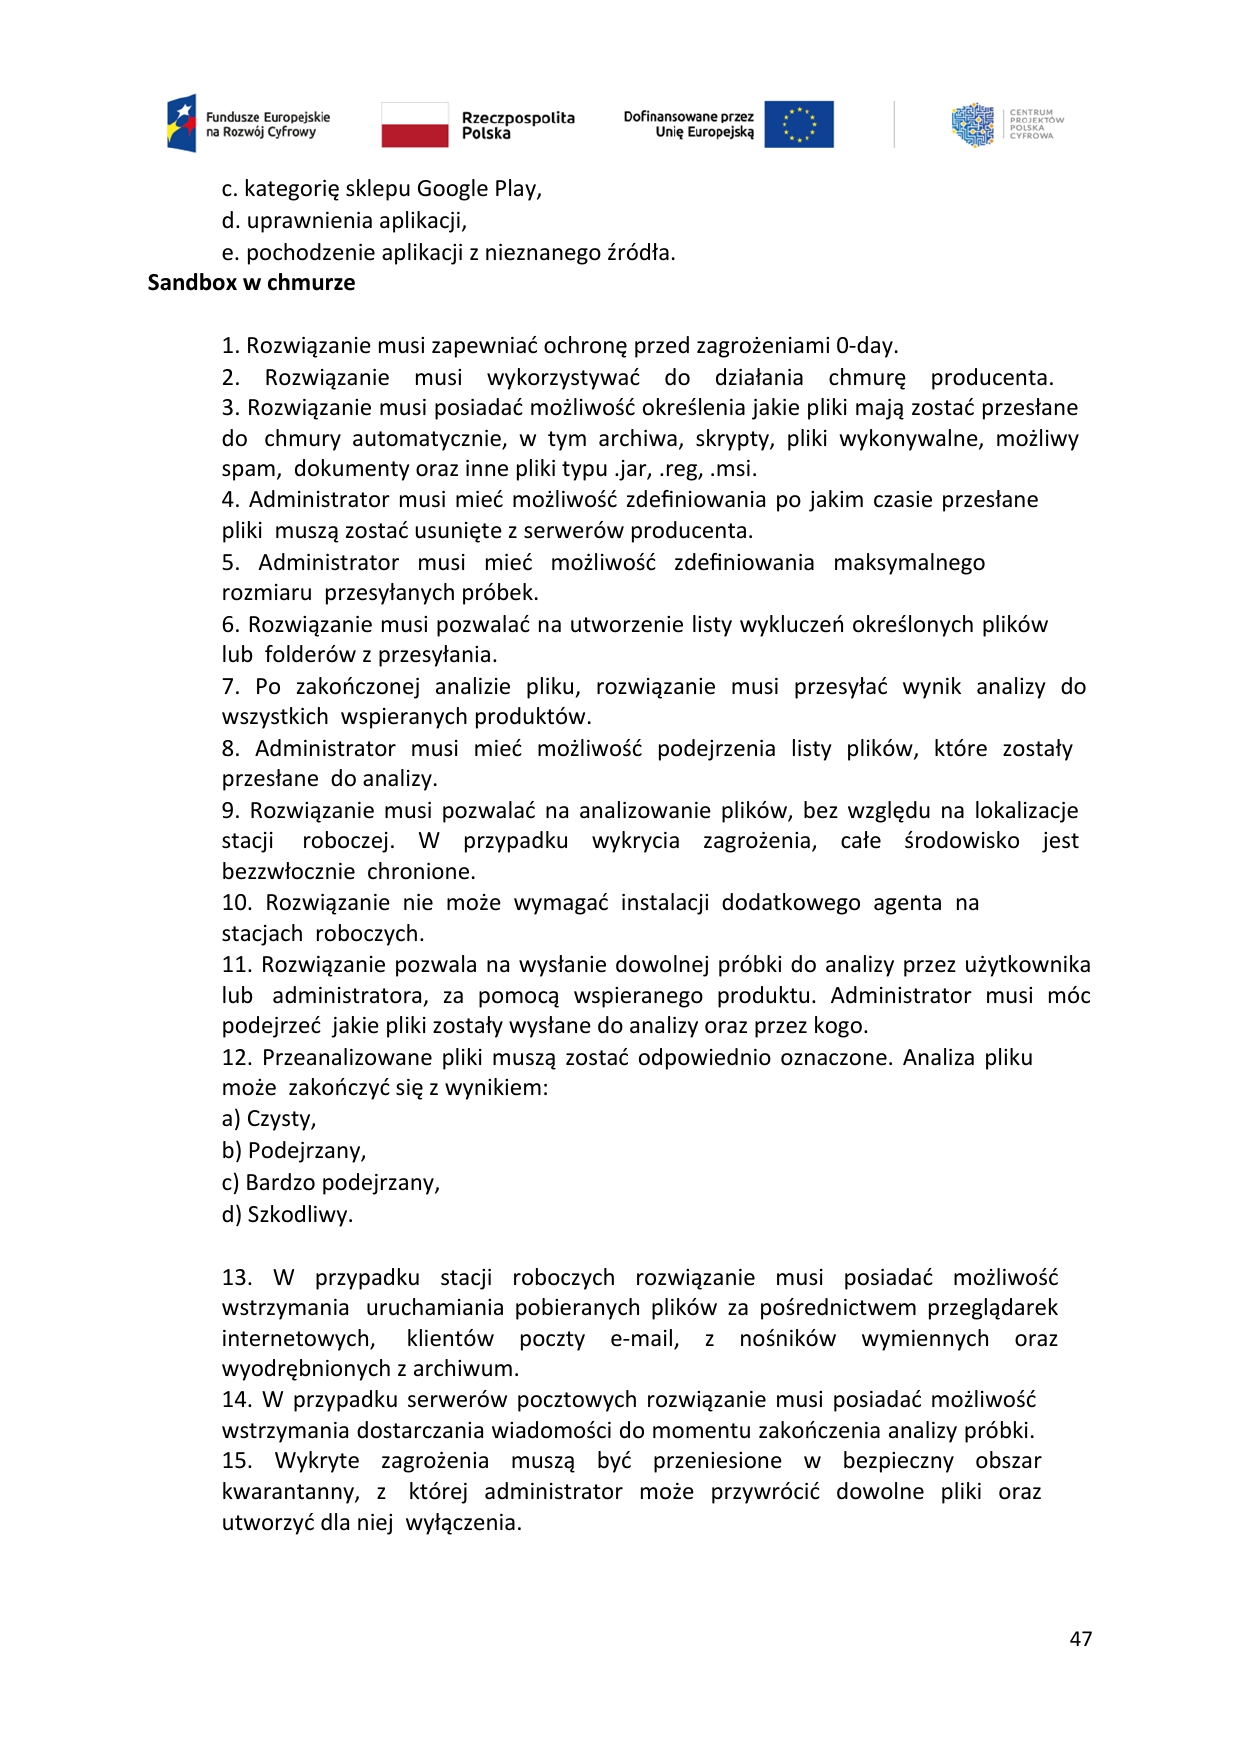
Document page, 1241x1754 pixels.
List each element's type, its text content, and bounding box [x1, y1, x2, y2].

text 13. W przypadku stacji roboczych rozwiązanie musi posiadać możliwość wstrzymania uruchamiania pobieranych plików za pośrednictwem przeglądarek internetowych, klientów poczty e-mail, z nośników wymiennych oraz wyodrębnionych z archiwum. [221, 1261, 1059, 1383]
text 5. Administrator musi mieć możliwość zdefiniowania maksymalnego rozmiaru przesyłanych próbek. [221, 546, 987, 607]
text d) Szkodliwy. [221, 1198, 1093, 1229]
text 2. Rozwiązanie musi wykorzystywać do działania chmurę producenta. 3. Rozwiązanie musi posiadać możliwość określenia jakie pliki mają zostać przesłane do chmury automatycznie, w tym archiwa, skrypty, pliki wykonywalne, możliwy spam, dokumenty oraz inne pliki typu .jar, .reg, .msi. [221, 361, 1080, 483]
text 12. Przeanalizowane pliki muszą zostać odpowiednio oznaczone. Analiza pliku może zakończyć się z wynikiem: [221, 1041, 1034, 1102]
picture [147, 73, 1093, 172]
text c) Bardzo podejrzany, [221, 1166, 1093, 1197]
text 1. Rozwiązanie musi zapewniać ochronę przed zagrożeniami 0-day. [221, 329, 1093, 359]
text 6. Rozwiązanie musi pozwalać na utworzenie listy wykluczeń określonych plików lub folderów z przesyłania. [221, 608, 1050, 669]
text Sandbox w chmurze [148, 266, 1093, 297]
text 4. Administrator musi mieć możliwość zdefiniowania po jakim czasie przesłane pliki muszą zostać usunięte z serwerów producenta. [221, 484, 1041, 545]
text 8. Administrator musi mieć możliwość podejrzenia listy plików, które zostały przesłane do analizy. [221, 732, 1074, 793]
text d. uprawnienia aplikacji, [221, 204, 1093, 234]
text e. pochodzenie aplikacji z nieznanego źródła. [221, 236, 1093, 266]
text 11. Rozwiązanie pozwala na wysłanie dowolnej próbki do analizy przez użytkownika lub administratora, za pomocą wspieranego produktu. Administrator musi móc podejrzeć jakie pliki zostały wysłane do analizy oraz przez kogo. [221, 948, 1092, 1040]
text 7. Po zakończonej analizie pliku, rozwiązanie musi przesyłać wynik analizy do wszystkich wspieranych produktów. [221, 670, 1088, 731]
text b) Podejrzany, [221, 1134, 1093, 1165]
text 9. Rozwiązanie musi pozwalać na analizowanie plików, bez względu na lokalizacje stacji roboczej. W przypadku wykrycia zagrożenia, całe środowisko jest bezzwłocznie chronione. [221, 794, 1080, 885]
text 10. Rozwiązanie nie może wymagać instalacji dodatkowego agenta na stacjach roboczych. [221, 886, 981, 947]
text a) Czysty, [221, 1103, 1093, 1133]
text 14. W przypadku serwerów pocztowych rozwiązanie musi posiadać możliwość wstrzymania dostarczania wiadomości do momentu zakończenia analizy próbki. 15. Wykryte zagrożenia muszą być przeniesione w bezpieczny obszar kwarantanny, z której administrator może przywrócić dowolne pliki oraz utworzyć dla niej wyłączenia. [221, 1384, 1043, 1536]
text c. kategorię sklepu Google Play, [221, 172, 1093, 203]
